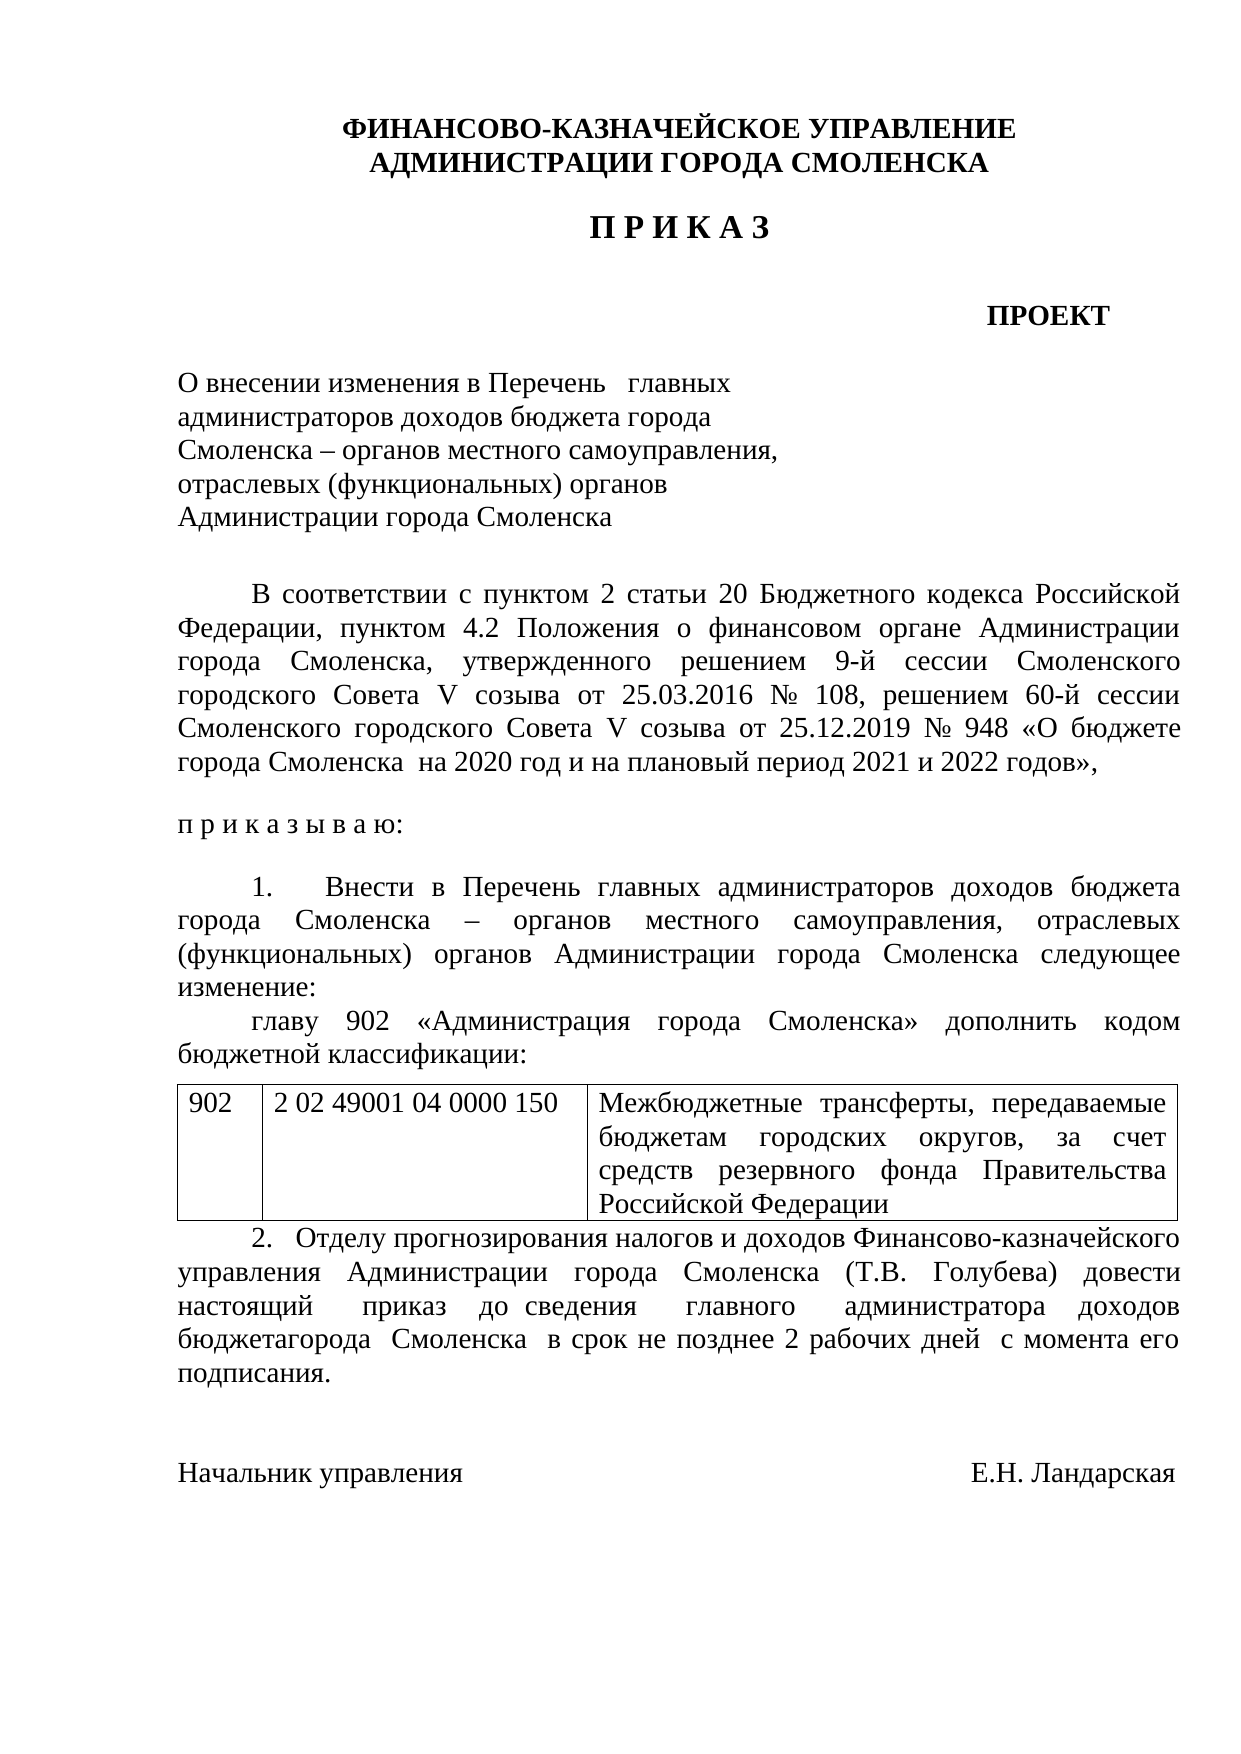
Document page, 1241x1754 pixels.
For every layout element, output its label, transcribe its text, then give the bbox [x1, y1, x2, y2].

text Начальник управления Е.Н. Ландарская [177, 1455, 1181, 1489]
text главу 902 «Администрация города Смоленска» дополнить кодом бюджетной классификации: [177, 1003, 1181, 1070]
text О внесении изменения в Перечень главных [177, 365, 1181, 399]
text 2. Отделу прогнозирования налогов и доходов Финансово-казначейского управления Администрации города Смоленска (Т.В. Голубева) довести настоящий приказ до сведения главного администратора доходов бюджетагорода Смоленска в срок не позднее 2 рабочих дней с момента его подписания. [177, 1221, 1181, 1388]
text администраторов доходов бюджета города [177, 399, 1181, 432]
text АДМИНИСТРАЦИИ ГОРОДА СМОЛЕНСКА [177, 145, 1181, 178]
text отраслевых (функциональных) органов [177, 466, 1181, 499]
text ПРОЕКТ [177, 298, 1181, 332]
text Администрации города Смоленска [177, 499, 1181, 533]
table_header Межбюджетные трансферты, передаваемые бюджетам городских округов, за счет средств резервного фонда Правительства Российской Федерации [588, 1085, 1177, 1219]
text В соответствии с пунктом 2 статьи 20 Бюджетного кодекса Российской Федерации, пунктом 4.2 Положения о финансовом органе Администрации города Смоленска, утвержденного решением 9-й сессии Смоленского городского Совета V созыва от 25.03.2016 № 108, решением 60-й сессии Смоленского городского Совета V созыва от 25.12.2019 № 948 «О бюджете города Смоленска на 2020 год и на плановый период 2021 и 2022 годов», [177, 576, 1181, 778]
subtitle П Р И К А З [177, 207, 1181, 246]
table_header 2 02 49001 04 0000 150 [263, 1085, 587, 1219]
list Внести в Перечень главных администраторов доходов бюджета города Смоленска – органов местного самоуправления, отраслевых (функциональных) органов Администрации города Смоленска следующее изменение: [177, 869, 1181, 1003]
text п р и к а з ы в а ю: [177, 806, 1181, 840]
text Смоленска – органов местного самоуправления, [177, 432, 1181, 466]
text ФИНАНСОВО-КАЗНАЧЕЙСКОЕ УПРАВЛЕНИЕ [177, 111, 1181, 145]
table_header 902 [178, 1085, 262, 1219]
